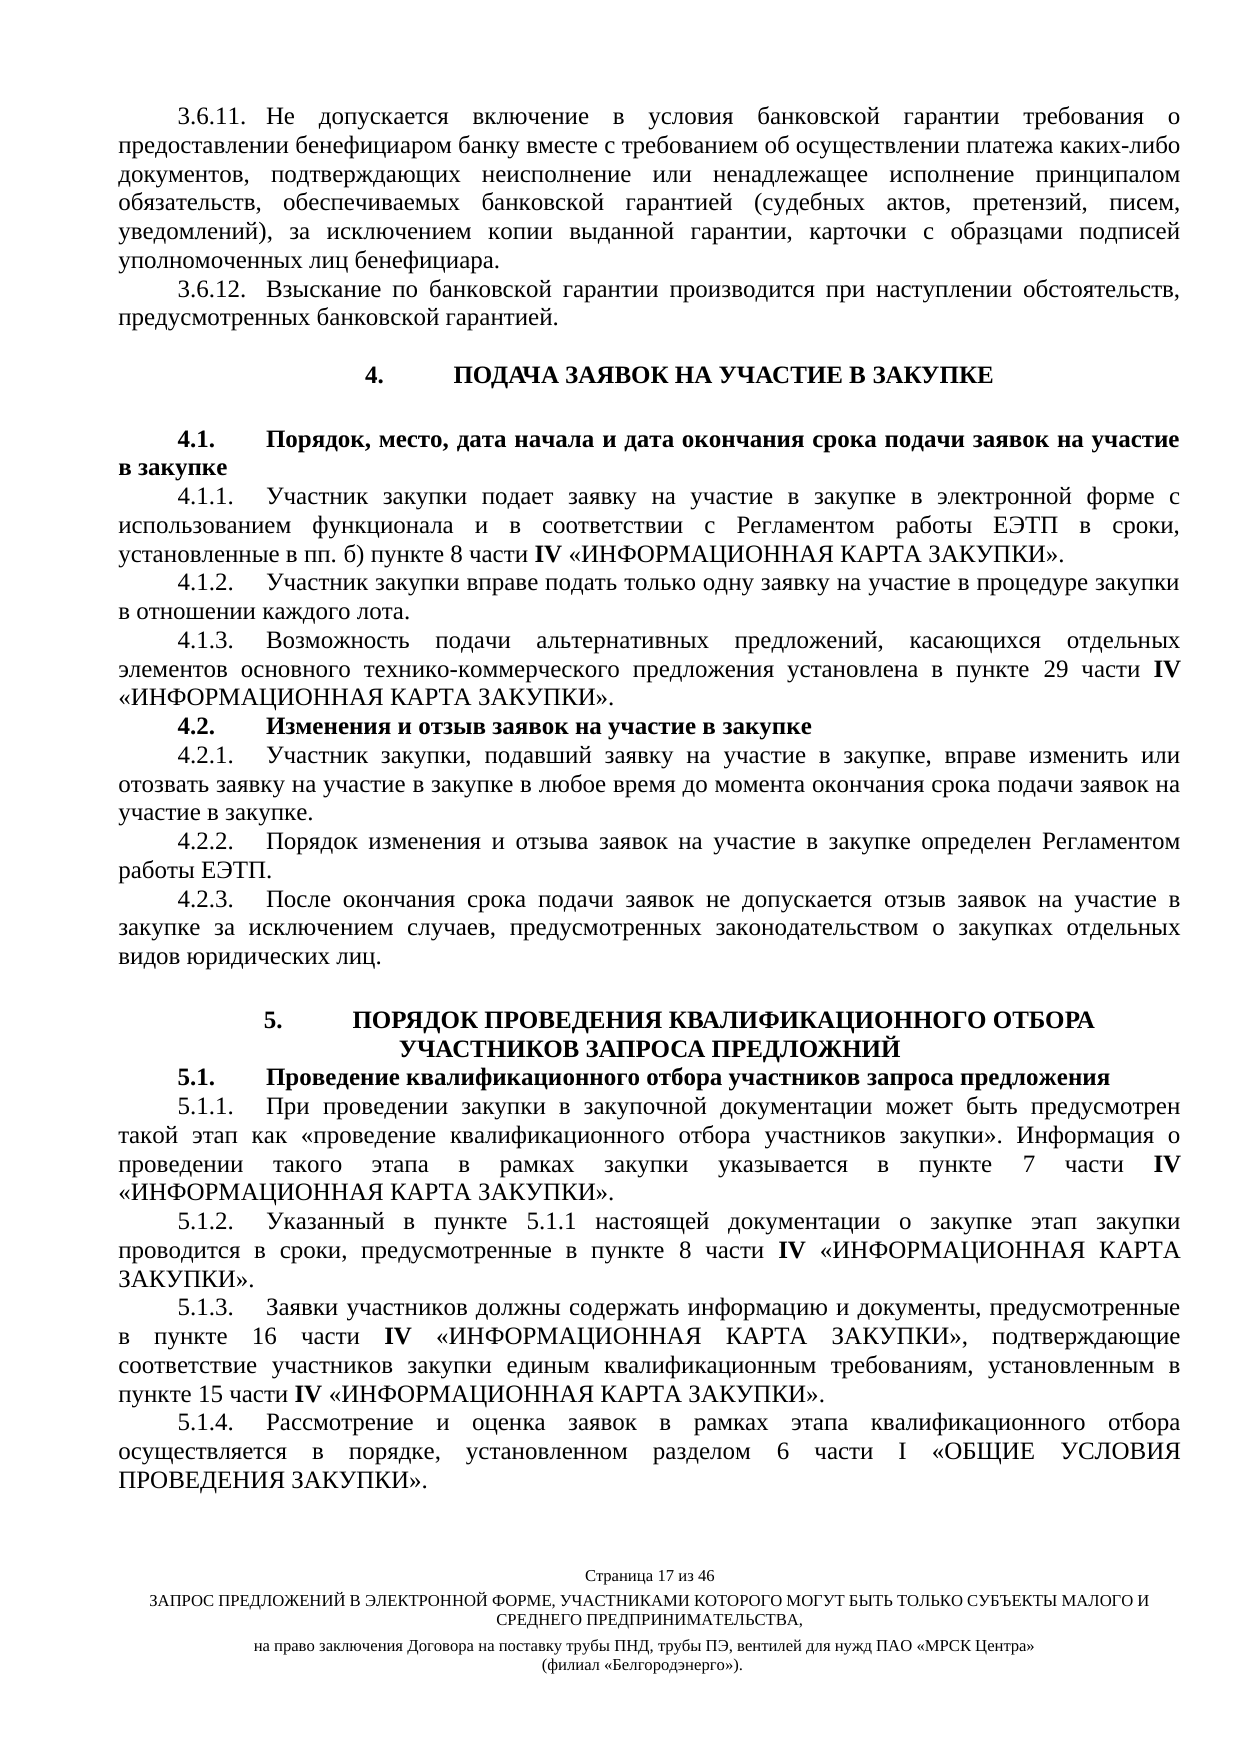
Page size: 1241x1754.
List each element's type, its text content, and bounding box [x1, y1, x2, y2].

subtitle ПОРЯДОК ПРОВЕДЕНИЯ КВАЛИФИКАЦИОННОГО ОТБОРА УЧАСТНИКОВ ЗАПРОСА ПРЕДЛОЖНИЙ [118, 1005, 1181, 1062]
subtitle Участник закупки подает заявку на участие в закупке в электронной форме с использованием функционала и в соответствии с Регламентом работы ЕЭТП в сроки, установленные в пп. б) пункте 8 части IV «ИНФОРМАЦИОННАЯ КАРТА ЗАКУПКИ». [118, 481, 1181, 567]
subtitle ПОДАЧА ЗАЯВОК НА УЧАСТИЕ В ЗАКУПКЕ [118, 360, 1181, 389]
subtitle Возможность подачи альтернативных предложений, касающихся отдельных элементов основного технико-коммерческого предложения установлена в пункте 29 части IV «ИНФОРМАЦИОННАЯ КАРТА ЗАКУПКИ». [118, 625, 1181, 711]
subtitle Заявки участников должны содержать информацию и документы, предусмотренные в пункте 16 части IV «ИНФОРМАЦИОННАЯ КАРТА ЗАКУПКИ», подтверждающие соответствие участников закупки единым квалификационным требованиям, установленным в пункте 15 части IV «ИНФОРМАЦИОННАЯ КАРТА ЗАКУПКИ». [118, 1292, 1181, 1407]
subtitle Порядок, место, дата начала и дата окончания срока подачи заявок на участие в закупке [118, 424, 1181, 481]
subtitle Проведение квалификационного отбора участников запроса предложения [118, 1062, 1181, 1091]
subtitle Рассмотрение и оценка заявок в рамках этапа квалификационного отбора осуществляется в порядке, установленном разделом 6 части I «ОБЩИЕ УСЛОВИЯ ПРОВЕДЕНИЯ ЗАКУПКИ». [118, 1407, 1181, 1494]
subtitle Участник закупки вправе подать только одну заявку на участие в процедуре закупки в отношении каждого лота. [118, 567, 1181, 625]
subtitle После окончания срока подачи заявок не допускается отзыв заявок на участие в закупке за исключением случаев, предусмотренных законодательством о закупках отдельных видов юридических лиц. [118, 884, 1181, 970]
subtitle Не допускается включение в условия банковской гарантии требования о предоставлении бенефициаром банку вместе с требованием об осуществлении платежа каких-либо документов, подтверждающих неисполнение или ненадлежащее исполнение принципалом обязательств, обеспечиваемых банковской гарантией (судебных актов, претензий, писем, уведомлений), за исключением копии выданной гарантии, карточки с образцами подписей уполномоченных лиц бенефициара. [118, 101, 1181, 274]
subtitle При проведении закупки в закупочной документации может быть предусмотрен такой этап как «проведение квалификационного отбора участников закупки». Информация о проведении такого этапа в рамках закупки указывается в пункте 7 части IV «ИНФОРМАЦИОННАЯ КАРТА ЗАКУПКИ». [118, 1091, 1181, 1206]
subtitle Изменения и отзыв заявок на участие в закупке [118, 711, 1181, 740]
subtitle Указанный в пункте 5.1.1 настоящей документации о закупке этап закупки проводится в сроки, предусмотренные в пункте 8 части IV «ИНФОРМАЦИОННАЯ КАРТА ЗАКУПКИ». [118, 1206, 1181, 1292]
subtitle Взыскание по банковской гарантии производится при наступлении обстоятельств, предусмотренных банковской гарантией. [118, 274, 1181, 331]
subtitle Участник закупки, подавший заявку на участие в закупке, вправе изменить или отозвать заявку на участие в закупке в любое время до момента окончания срока подачи заявок на участие в закупке. [118, 740, 1181, 826]
subtitle Порядок изменения и отзыва заявок на участие в закупке определен Регламентом работы ЕЭТП. [118, 826, 1181, 884]
